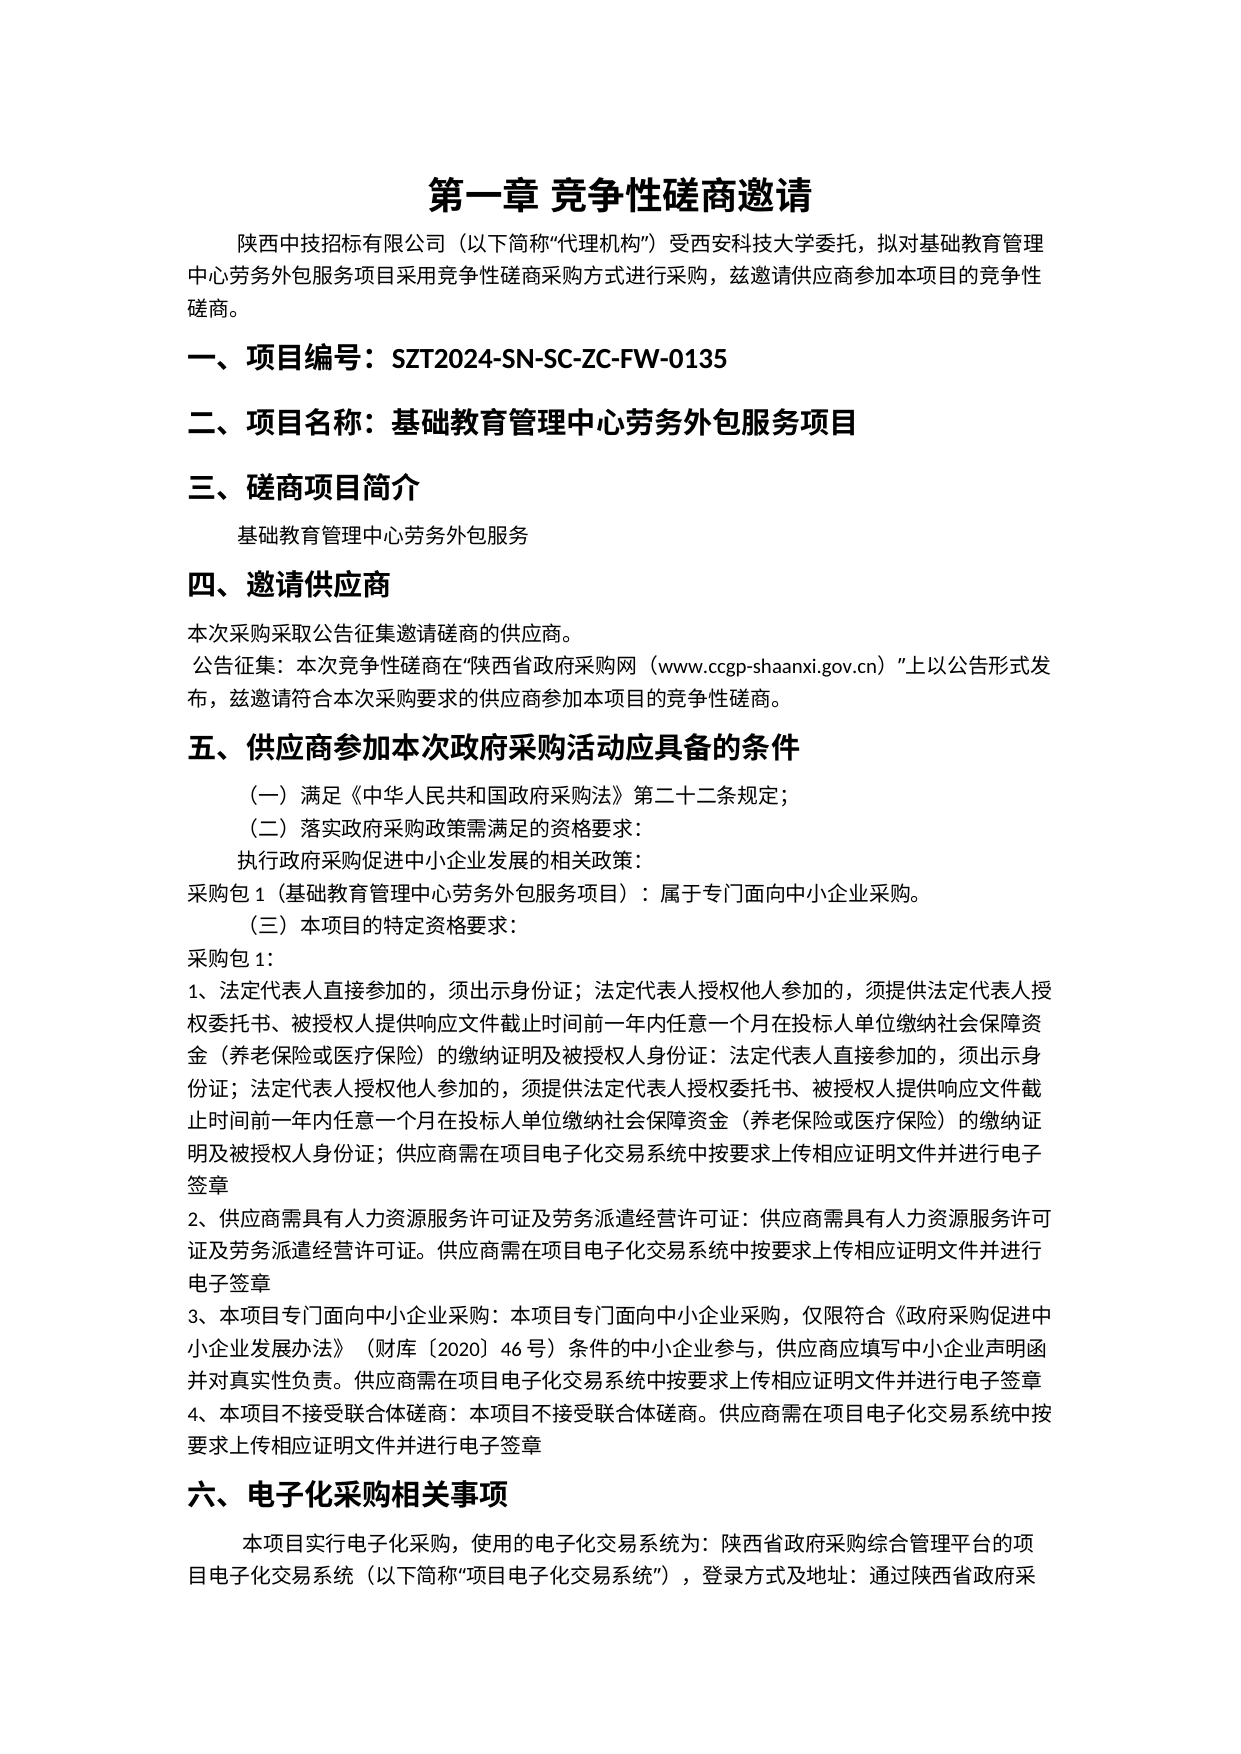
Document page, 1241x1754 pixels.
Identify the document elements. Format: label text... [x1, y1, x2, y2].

text 2、供应商需具有人力资源服务许可证及劳务派遣经营许可证：供应商需具有人力资源服务许可证及劳务派遣经营许可证。供应商需在项目电子化交易系统中按要求上传相应证明文件并进行电子签章 [187, 1202, 1053, 1299]
text 公告征集：本次竞争性磋商在“陕西省政府采购网（www.ccgp-shaanxi.gov.cn）”上以公告形式发布，兹邀请符合本次采购要求的供应商参加本项目的竞争性磋商。 [187, 649, 1053, 714]
text （一）满足《中华人民共和国政府采购法》第二十二条规定； [187, 779, 1053, 812]
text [187, 1527, 1053, 1592]
text 二、项目名称：基础教育管理中心劳务外包服务项目 [187, 389, 1053, 454]
text （三）本项目的特定资格要求： [187, 909, 1053, 942]
text 一、项目编号：SZT2024-SN-SC-ZC-FW-0135 [187, 324, 1053, 389]
text 五、供应商参加本次政府采购活动应具备的条件 [187, 714, 1053, 779]
text 陕西中技招标有限公司（以下简称“代理机构”）受西安科技大学委托，拟对基础教育管理中心劳务外包服务项目采用竞争性磋商采购方式进行采购，兹邀请供应商参加本项目的竞争性磋商。 [187, 227, 1053, 324]
text 1、法定代表人直接参加的，须出示身份证；法定代表人授权他人参加的，须提供法定代表人授权委托书、被授权人提供响应文件截止时间前一年内任意一个月在投标人单位缴纳社会保障资金（养老保险或医疗保险）的缴纳证明及被授权人身份证：法定代表人直接参加的，须出示身份证；法定代表人授权他人参加的，须提供法定代表人授权委托书、被授权人提供响应文件截止时间前一年内任意一个月在投标人单位缴纳社会保障资金（养老保险或医疗保险）的缴纳证明及被授权人身份证；供应商需在项目电子化交易系统中按要求上传相应证明文件并进行电子签章 [187, 974, 1053, 1202]
text 采购包1： [187, 942, 1053, 974]
text 3、本项目专门面向中小企业采购：本项目专门面向中小企业采购，仅限符合《政府采购促进中小企业发展办法》（财库〔2020〕46 号）条件的中小企业参与，供应商应填写中小企业声明函并对真实性负责。供应商需在项目电子化交易系统中按要求上传相应证明文件并进行电子签章 [187, 1299, 1053, 1397]
text 执行政府采购促进中小企业发展的相关政策： [187, 844, 1053, 877]
text 四、邀请供应商 [187, 552, 1053, 617]
text 本次采购采取公告征集邀请磋商的供应商。 [187, 617, 1053, 649]
text 三、磋商项目简介 [187, 454, 1053, 519]
text 六、电子化采购相关事项 [187, 1462, 1053, 1527]
text 第一章 竞争性磋商邀请 [187, 162, 1053, 227]
text （二）落实政府采购政策需满足的资格要求： [187, 812, 1053, 844]
text 4、本项目不接受联合体磋商：本项目不接受联合体磋商。供应商需在项目电子化交易系统中按要求上传相应证明文件并进行电子签章 [187, 1397, 1053, 1462]
text 采购包1（基础教育管理中心劳务外包服务项目）：属于专门面向中小企业采购。 [187, 877, 1053, 909]
text 基础教育管理中心劳务外包服务 [187, 519, 1053, 552]
